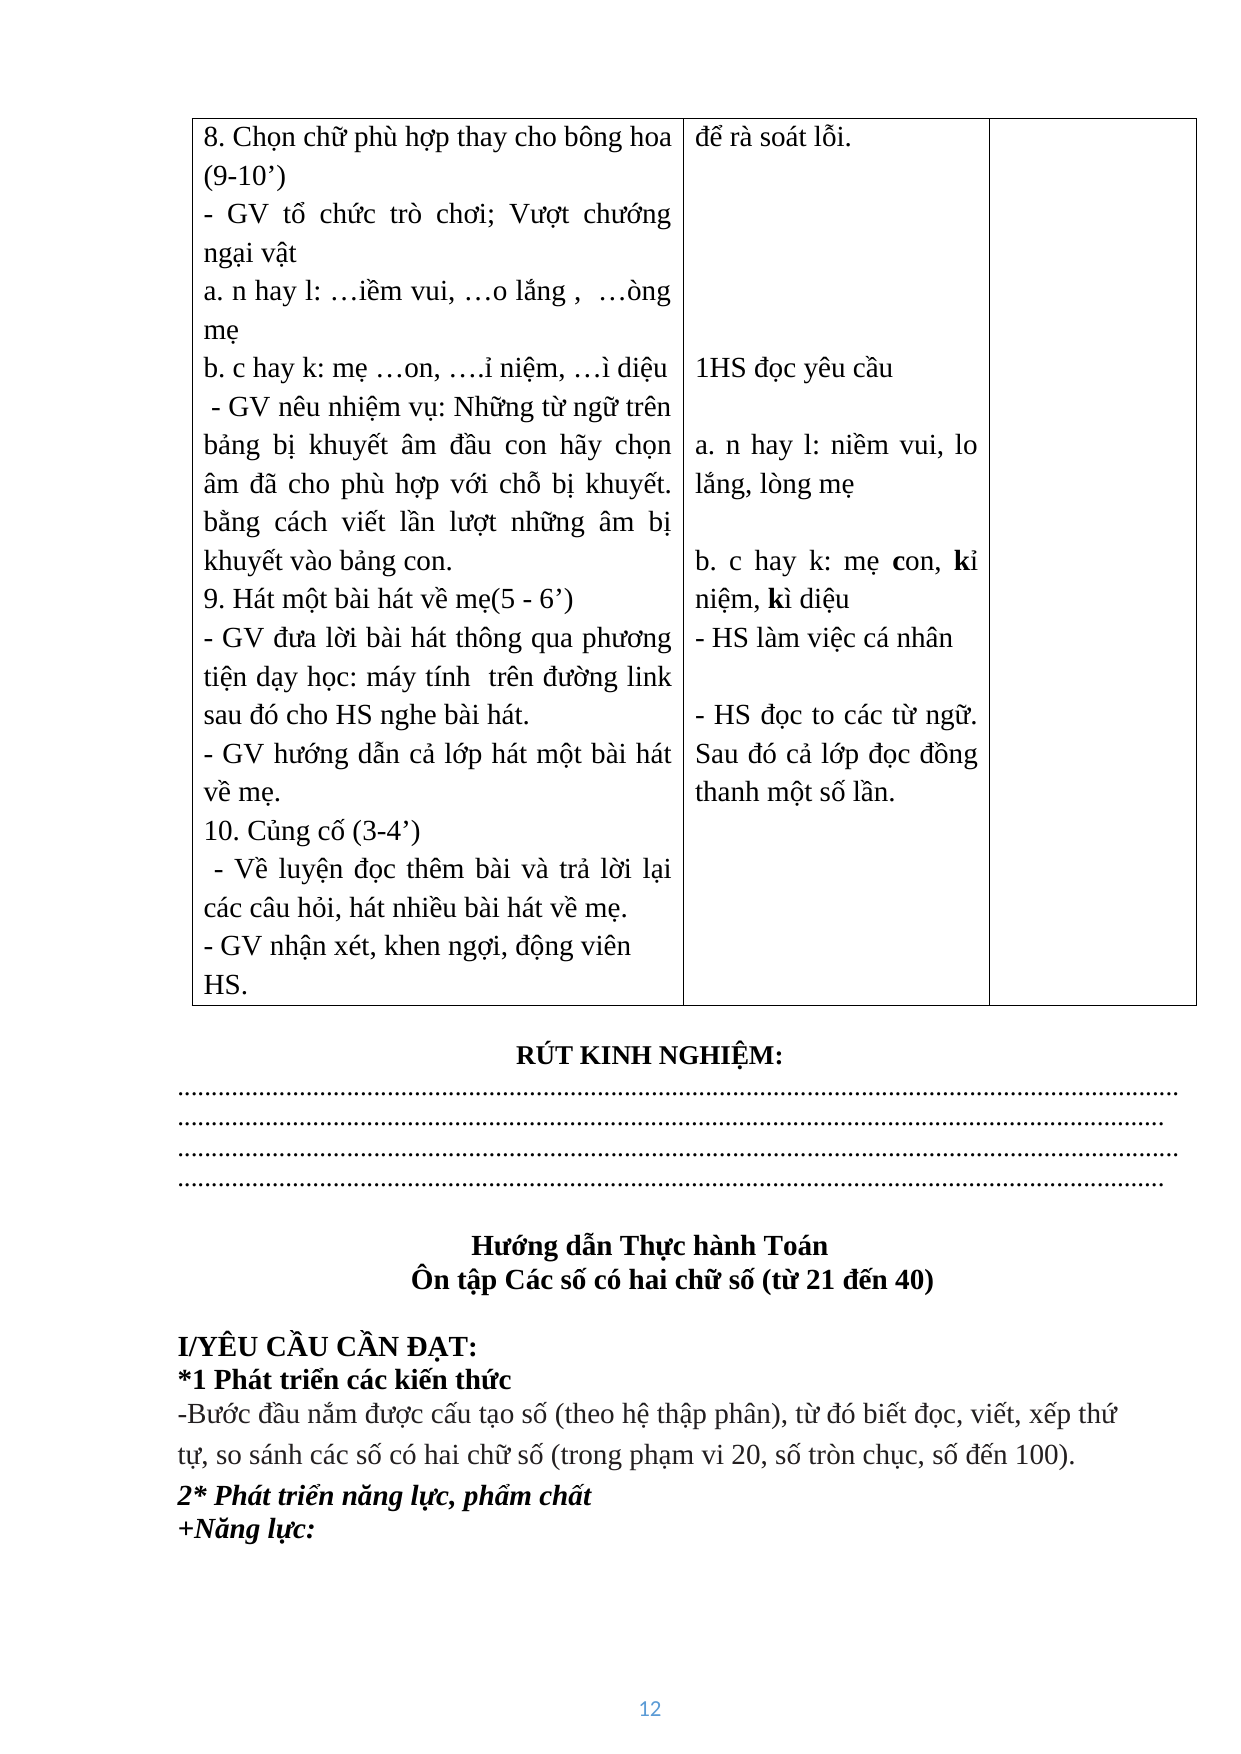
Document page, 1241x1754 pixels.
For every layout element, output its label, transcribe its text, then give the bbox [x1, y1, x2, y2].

text *1 Phát triển các kiến thức [177, 1362, 1122, 1396]
text Ôn tập Các số có hai chữ số (từ 21 đến 40) [177, 1262, 1122, 1295]
text 2* Phát triển năng lực, phẩm chất [177, 1478, 1122, 1511]
text +Năng lực: [177, 1511, 1122, 1545]
text -Bước đầu nắm được cấu tạo số (theo hệ thập phân), từ đó biết đọc, viết, xếp thứ tự, so sánh các số có hai chữ số (trong phạm vi 20, số tròn chục, số đến 100). [177, 1396, 1122, 1470]
text RÚT KINH NGHIỆM: [177, 1039, 1122, 1071]
text I/YÊU CẦU CẦN ĐẠT: [177, 1329, 1122, 1362]
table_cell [193, 119, 683, 1005]
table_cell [684, 119, 989, 1005]
text Hướng dẫn Thực hành Toán [177, 1228, 1122, 1262]
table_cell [990, 119, 1196, 1005]
